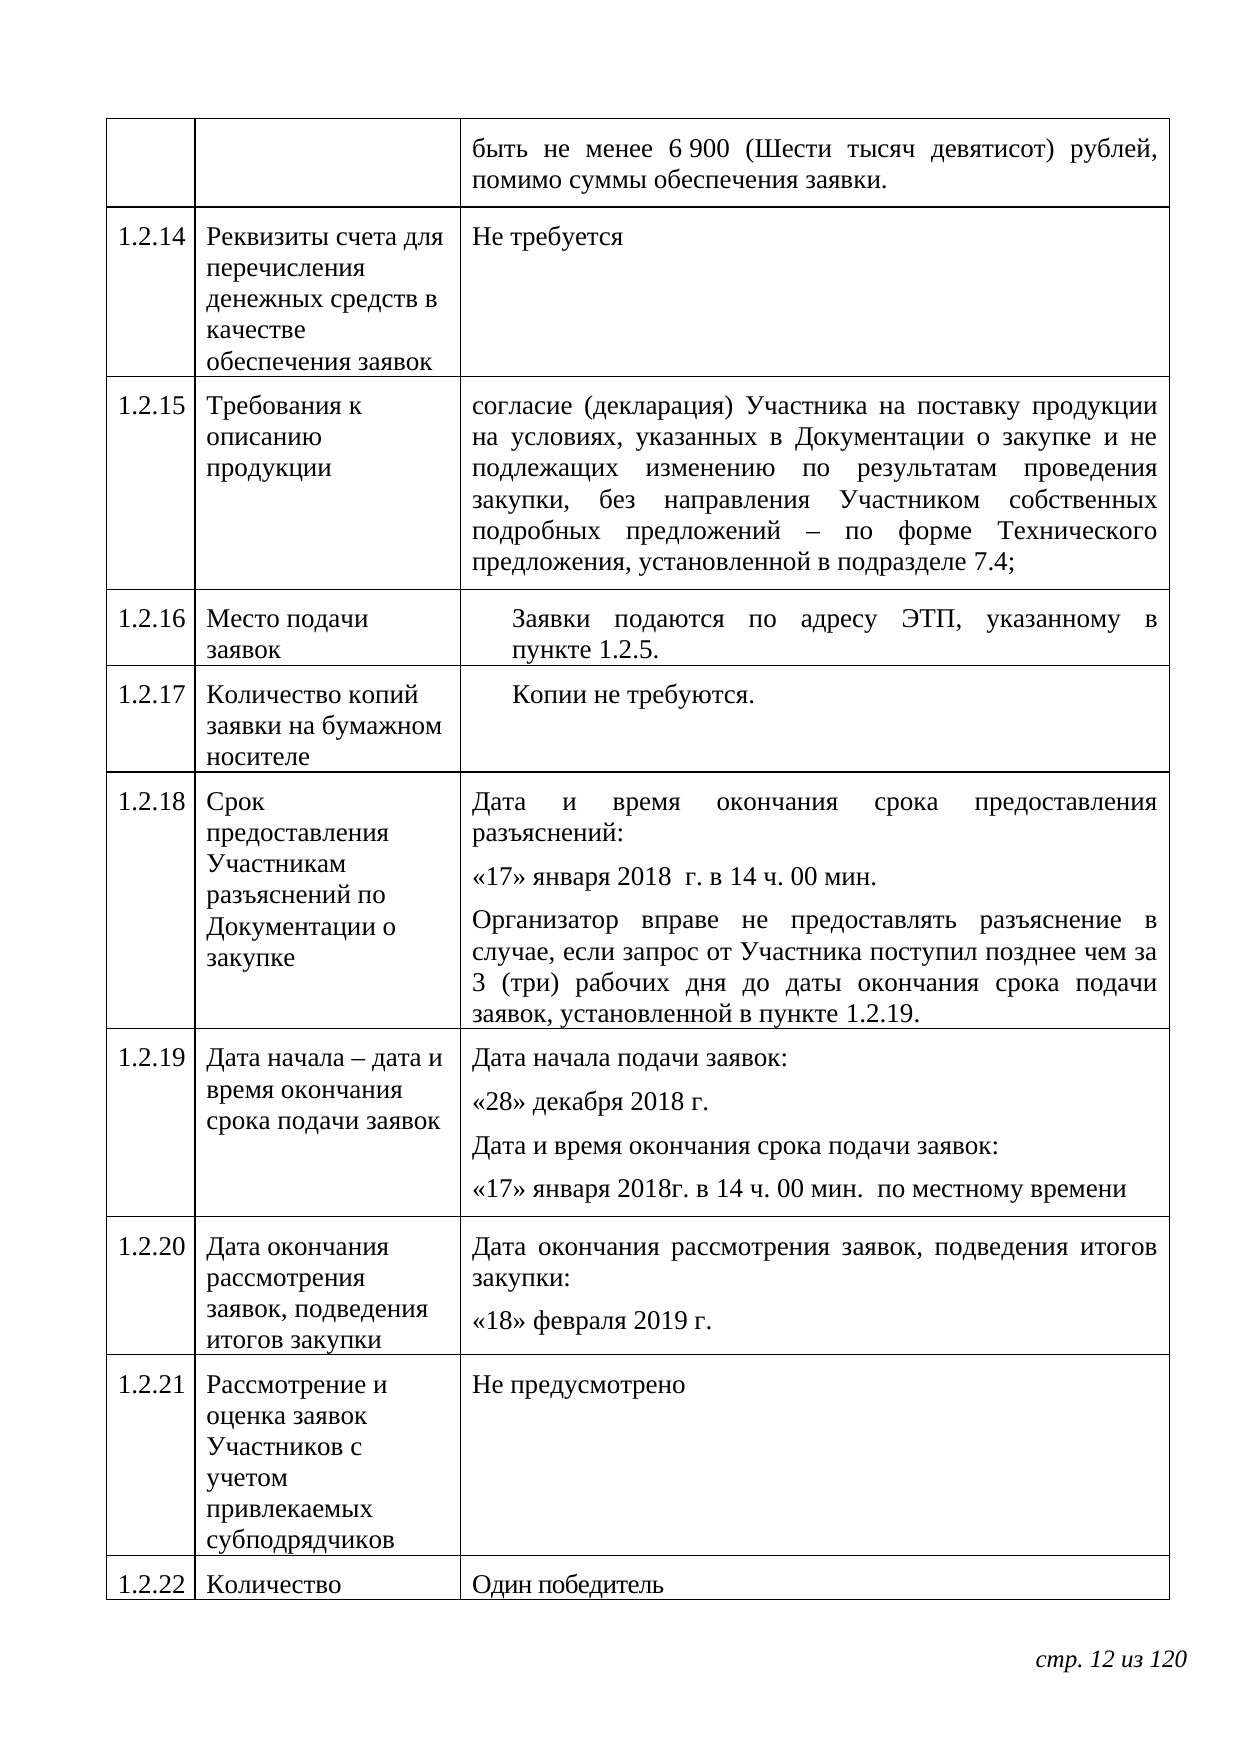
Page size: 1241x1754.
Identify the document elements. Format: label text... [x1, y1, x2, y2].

table_cell [107, 377, 194, 589]
table_cell [107, 666, 194, 771]
table_cell Не требуется [461, 208, 1169, 376]
table_cell Один победитель [461, 1556, 1169, 1599]
table_cell Количество копий заявки на бумажном носителе [196, 666, 460, 771]
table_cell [196, 119, 460, 206]
table_cell Место подачи заявок [196, 590, 460, 664]
table_cell Дата окончания рассмотрения заявок, подведения итогов закупки: «18» февраля 2019 г. [461, 1217, 1169, 1354]
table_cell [196, 1556, 460, 1599]
table_cell Не предусмотрено [461, 1355, 1169, 1555]
table_cell Реквизиты счета для перечисления денежных средств в качестве обеспечения заявок [196, 208, 460, 376]
table_cell Требования к описанию продукции [196, 377, 460, 589]
table_cell [107, 1217, 194, 1354]
table_cell [107, 590, 194, 664]
table_cell [107, 208, 194, 376]
table_cell [107, 1556, 194, 1599]
table_cell Дата окончания рассмотрения заявок, подведения итогов закупки [196, 1217, 460, 1354]
table_cell Дата начала подачи заявок: «28» декабря 2018 г. Дата и время окончания срока подачи заявок: «17» января 2018г. в 14 ч. 00 мин. по местному времени [461, 1029, 1169, 1216]
table_cell Дата и время окончания срока предоставления разъяснений: «17» января 2018 г. в 14 ч. 00 мин. Организатор вправе не предоставлять разъяснение в случае, если запрос от Участника поступил позднее чем за 3 (три) рабочих дня до даты окончания срока подачи заявок, установленной в пункте 1.2.19. [461, 773, 1169, 1028]
table_cell согласие (декларация) Участника на поставку продукции на условиях, указанных в Документации о закупке и не подлежащих изменению по результатам проведения закупки, без направления Участником собственных подробных предложений – по форме Технического предложения, установленной в подразделе 7.4; [461, 377, 1169, 589]
table_cell [107, 773, 194, 1028]
table_cell [107, 1029, 194, 1216]
table_cell Срок предоставления Участникам разъяснений по Документации о закупке [196, 773, 460, 1028]
table_cell [107, 119, 194, 206]
table_cell Копии не требуются. [461, 666, 1169, 771]
table_cell Дата начала – дата и время окончания срока подачи заявок [196, 1029, 460, 1216]
table_cell Заявки подаются по адресу ЭТП, указанному в пункте 1.2.5. [461, 590, 1169, 664]
table_cell Рассмотрение и оценка заявок Участников с учетом привлекаемых субподрядчиков [196, 1355, 460, 1555]
table_cell [107, 1355, 194, 1555]
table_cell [461, 119, 1169, 206]
